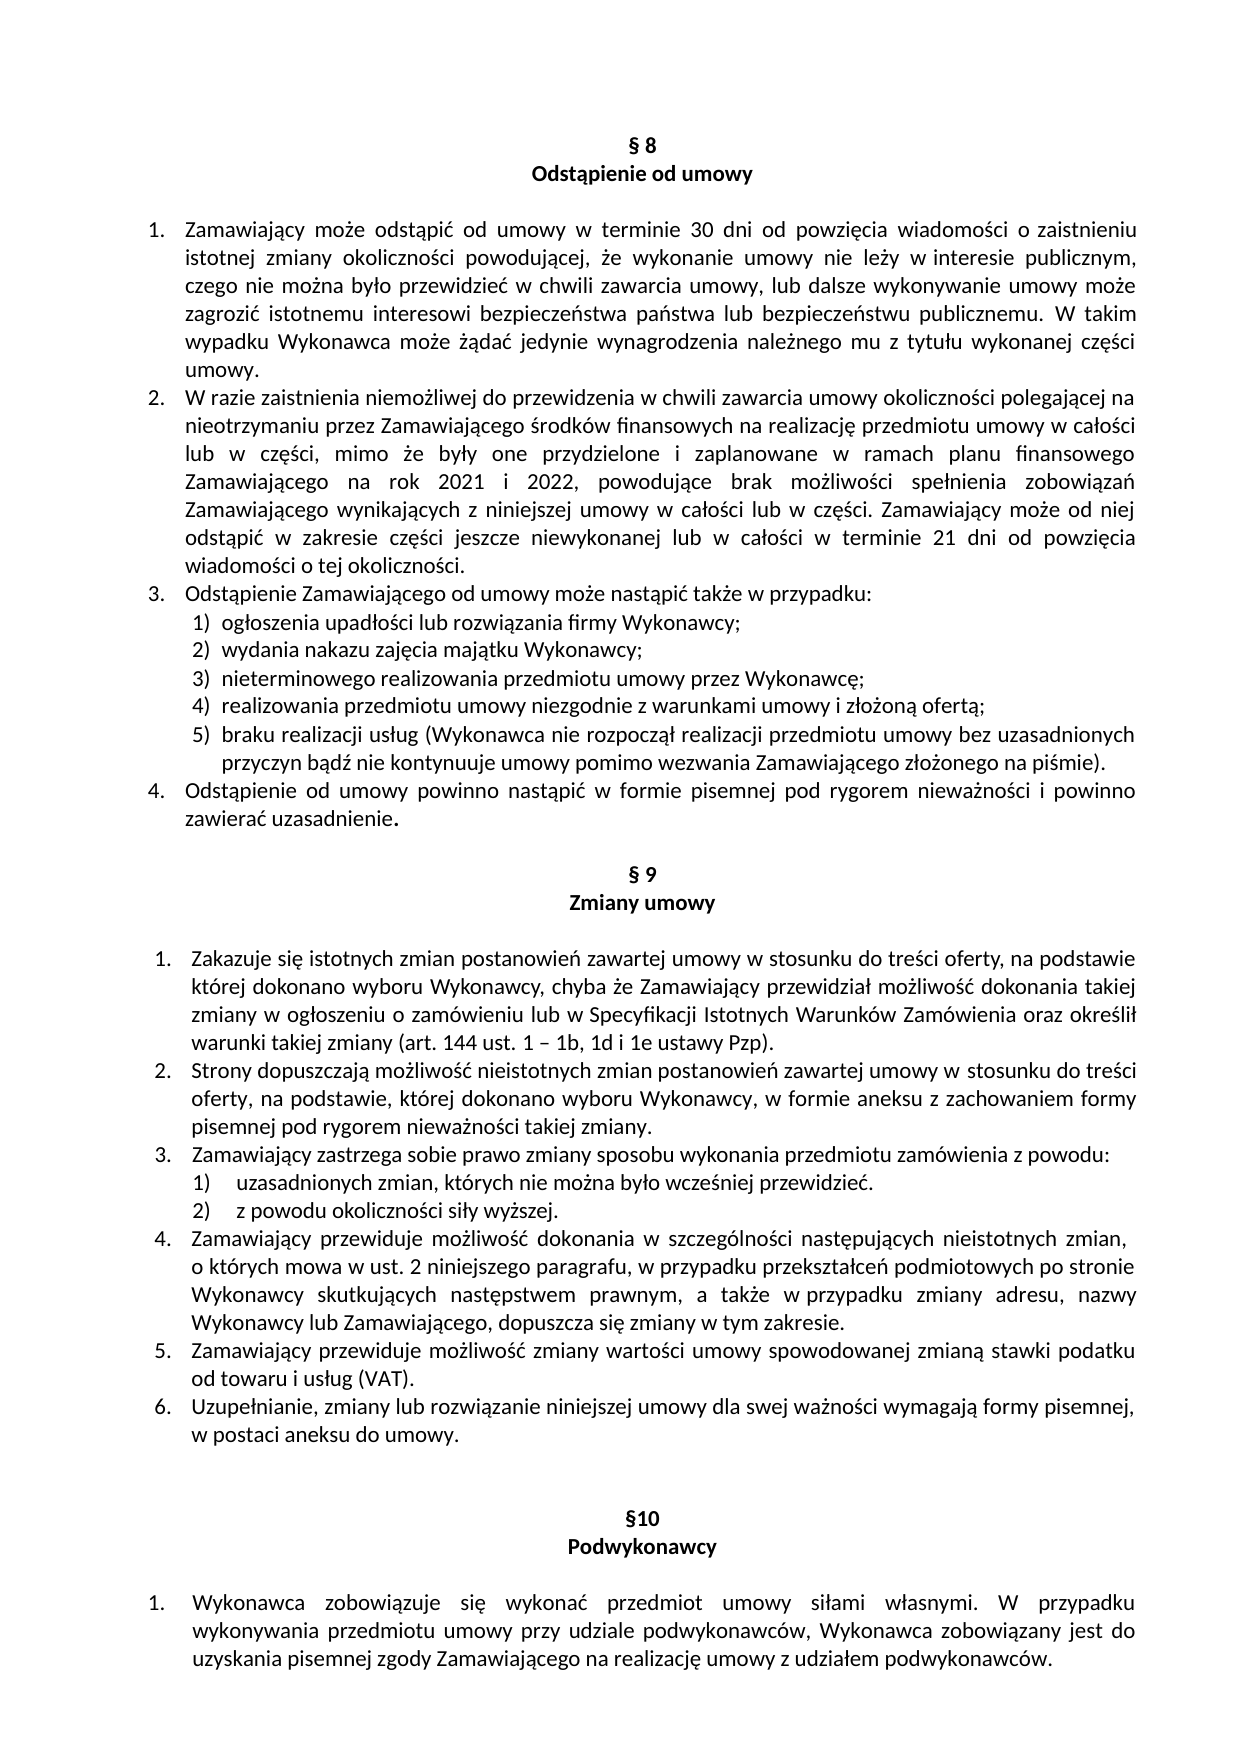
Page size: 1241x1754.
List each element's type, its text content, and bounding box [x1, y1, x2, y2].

list uzasadnionych zmian, których nie można było wcześniej przewidzieć. [192, 1168, 1137, 1196]
list ogłoszenia upadłości lub rozwiązania firmy Wykonawcy; [192, 608, 1137, 636]
list Zamawiający przewiduje możliwość zmiany wartości umowy spowodowanej zmianą stawki podatku od towaru i usług (VAT). [154, 1336, 1137, 1392]
list Odstąpienie Zamawiającego od umowy może nastąpić także w przypadku: [148, 579, 1137, 608]
list wydania nakazu zajęcia majątku Wykonawcy; [192, 636, 1137, 664]
text Odstąpienie od umowy [148, 159, 1137, 187]
text § 9 [148, 860, 1137, 888]
list nieterminowego realizowania przedmiotu umowy przez Wykonawcę; [192, 664, 1137, 692]
list z powodu okoliczności siły wyższej. [192, 1196, 1137, 1224]
list Zakazuje się istotnych zmian postanowień zawartej umowy w stosunku do treści oferty, na podstawie której dokonano wyboru Wykonawcy, chyba że Zamawiający przewidział możliwość dokonania takiej zmiany w ogłoszeniu o zamówieniu lub w Specyfikacji Istotnych Warunków Zamówienia oraz określił warunki takiej zmiany (art. 144 ust. 1 – 1b, 1d i 1e ustawy Pzp). [154, 944, 1137, 1056]
list Zamawiający przewiduje możliwość dokonania w szczególności następujących nieistotnych zmian, o których mowa w ust. 2 niniejszego paragrafu, w przypadku przekształceń podmiotowych po stronie Wykonawcy skutkujących następstwem prawnym, a także w przypadku zmiany adresu, nazwy Wykonawcy lub Zamawiającego, dopuszcza się zmiany w tym zakresie. [154, 1224, 1137, 1336]
list realizowania przedmiotu umowy niezgodnie z warunkami umowy i złożoną ofertą; [192, 692, 1137, 720]
list Strony dopuszczają możliwość nieistotnych zmian postanowień zawartej umowy w stosunku do treści oferty, na podstawie, której dokonano wyboru Wykonawcy, w formie aneksu z zachowaniem formy pisemnej pod rygorem nieważności takiej zmiany. [154, 1056, 1137, 1140]
list braku realizacji usług (Wykonawca nie rozpoczął realizacji przedmiotu umowy bez uzasadnionych przyczyn bądź nie kontynuuje umowy pomimo wezwania Zamawiającego złożonego na piśmie). [192, 720, 1137, 776]
text §10 [148, 1504, 1137, 1532]
list Wykonawca zobowiązuje się wykonać przedmiot umowy siłami własnymi. W przypadku wykonywania przedmiotu umowy przy udziale podwykonawców, Wykonawca zobowiązany jest do uzyskania pisemnej zgody Zamawiającego na realizację umowy z udziałem podwykonawców. [148, 1588, 1137, 1672]
text Podwykonawcy [148, 1532, 1137, 1560]
list Zamawiający zastrzega sobie prawo zmiany sposobu wykonania przedmiotu zamówienia z powodu: [154, 1140, 1137, 1168]
list Odstąpienie od umowy powinno nastąpić w formie pisemnej pod rygorem nieważności i powinno zawierać uzasadnienie. [148, 776, 1137, 832]
text Zmiany umowy [148, 888, 1137, 916]
list Zamawiający może odstąpić od umowy w terminie 30 dni od powzięcia wiadomości o zaistnieniu istotnej zmiany okoliczności powodującej, że wykonanie umowy nie leży w interesie publicznym, czego nie można było przewidzieć w chwili zawarcia umowy, lub dalsze wykonywanie umowy może zagrozić istotnemu interesowi bezpieczeństwa państwa lub bezpieczeństwu publicznemu. W takim wypadku Wykonawca może żądać jedynie wynagrodzenia należnego mu z tytułu wykonanej części umowy. [148, 215, 1137, 383]
list W razie zaistnienia niemożliwej do przewidzenia w chwili zawarcia umowy okoliczności polegającej na nieotrzymaniu przez Zamawiającego środków finansowych na realizację przedmiotu umowy w całości lub w części, mimo że były one przydzielone i zaplanowane w ramach planu finansowego Zamawiającego na rok 2021 i 2022, powodujące brak możliwości spełnienia zobowiązań Zamawiającego wynikających z niniejszej umowy w całości lub w części. Zamawiający może od niej odstąpić w zakresie części jeszcze niewykonanej lub w całości w terminie 21 dni od powzięcia wiadomości o tej okoliczności. [148, 383, 1137, 579]
text § 8 [148, 131, 1137, 159]
list Uzupełnianie, zmiany lub rozwiązanie niniejszej umowy dla swej ważności wymagają formy pisemnej, w postaci aneksu do umowy. [154, 1392, 1137, 1448]
